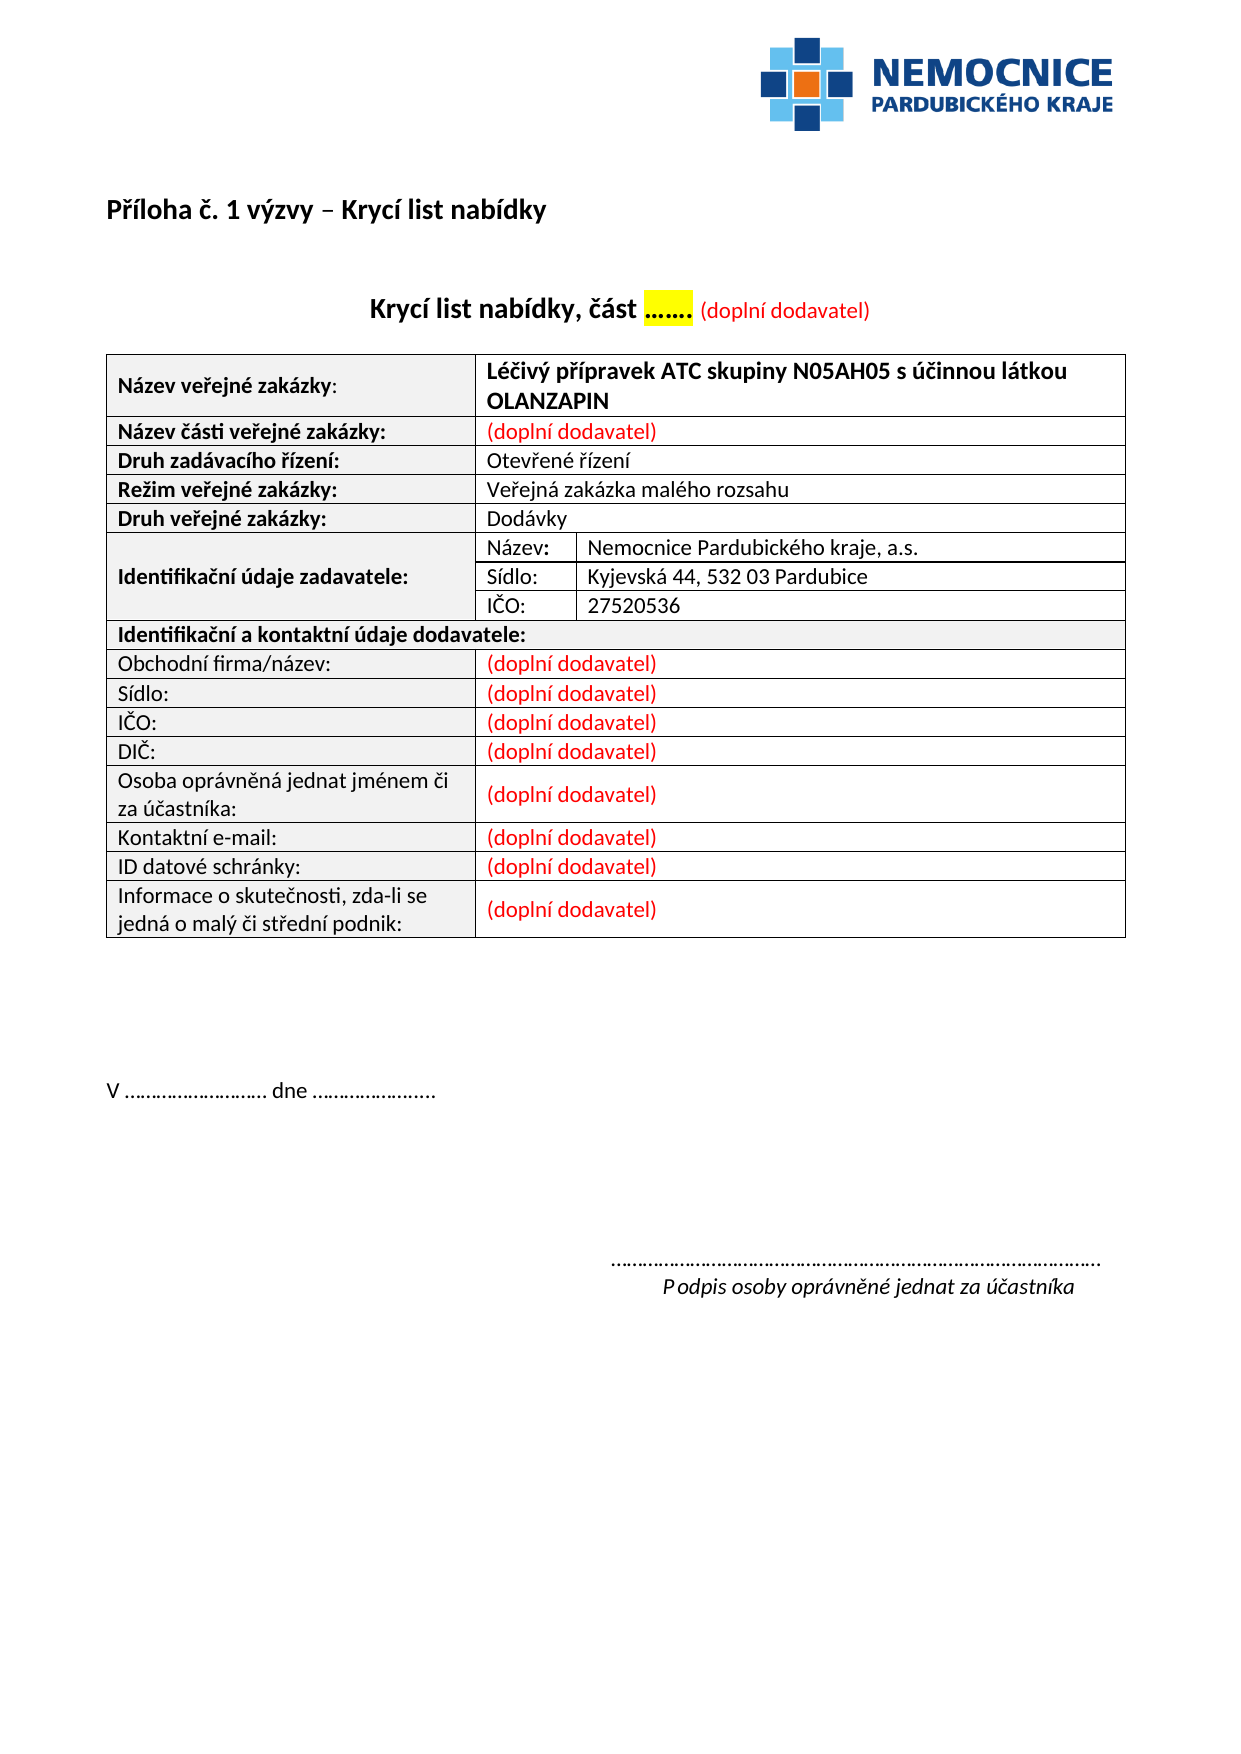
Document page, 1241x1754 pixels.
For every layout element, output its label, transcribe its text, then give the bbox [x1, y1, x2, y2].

table_cell Druh zadávacího řízení: [107, 446, 475, 474]
table_cell Informace o skutečnosti, zda-li se jedná o malý či střední podnik: [107, 881, 475, 937]
table_cell (doplní dodavatel) [476, 766, 1125, 822]
table_cell Osoba oprávněná jednat jménem či za účastníka: [107, 766, 475, 822]
table_cell Dodávky [476, 504, 1125, 532]
table_cell Nemocnice Pardubického kraje, a.s. [577, 533, 1125, 561]
text V ……………………… dne ………………..... [106, 1076, 1134, 1104]
table_cell (doplní dodavatel) [476, 823, 1125, 851]
table_cell Kontaktní e-mail: [107, 823, 475, 851]
table_cell ID datové schránky: [107, 852, 475, 880]
text Příloha č. 1 výzvy – Krycí list nabídky [106, 191, 1134, 227]
table_cell (doplní dodavatel) [476, 679, 1125, 707]
table_cell (doplní dodavatel) [476, 650, 1125, 678]
table_cell Otevřené řízení [476, 446, 1125, 474]
table_cell Veřejná zakázka malého rozsahu [476, 475, 1125, 503]
table_cell Kyjevská 44, 532 03 Pardubice [577, 563, 1125, 590]
table_cell Obchodní firma/název: [107, 650, 475, 678]
table_cell IČO: [107, 708, 475, 736]
text Krycí list nabídky, část ……. (doplní dodavatel) [693, 290, 1134, 326]
table_cell Název: [476, 533, 576, 561]
table_cell Sídlo: [476, 563, 576, 590]
table_header Název veřejné zakázky: [107, 355, 475, 416]
text Krycí list nabídky, část ……. (doplní dodavatel) [106, 290, 644, 326]
table_cell Identifikační údaje zadavatele: [107, 533, 475, 619]
table_cell (doplní dodavatel) [476, 737, 1125, 765]
table_header Léčivý přípravek ATC skupiny N05AH05 s účinnou látkou OLANZAPIN [476, 355, 1125, 416]
table_cell (doplní dodavatel) [476, 708, 1125, 736]
table_cell 27520536 [577, 591, 1125, 619]
table_cell DIČ: [107, 737, 475, 765]
table_cell Druh veřejné zakázky: [107, 504, 475, 532]
table_cell (doplní dodavatel) [476, 417, 1125, 445]
text ………………………………………………………………………………… [106, 1244, 1134, 1272]
table_cell IČO: [476, 591, 576, 619]
table_cell Sídlo: [107, 679, 475, 707]
table_cell (doplní dodavatel) [476, 852, 1125, 880]
text Podpis osoby oprávněné jednat za účastníka [106, 1272, 1134, 1300]
table_cell Identifikační a kontaktní údaje dodavatele: [107, 621, 1125, 648]
table_cell Název části veřejné zakázky: [107, 417, 475, 445]
table_cell Režim veřejné zakázky: [107, 475, 475, 503]
picture [759, 37, 1113, 132]
table_cell (doplní dodavatel) [476, 881, 1125, 937]
